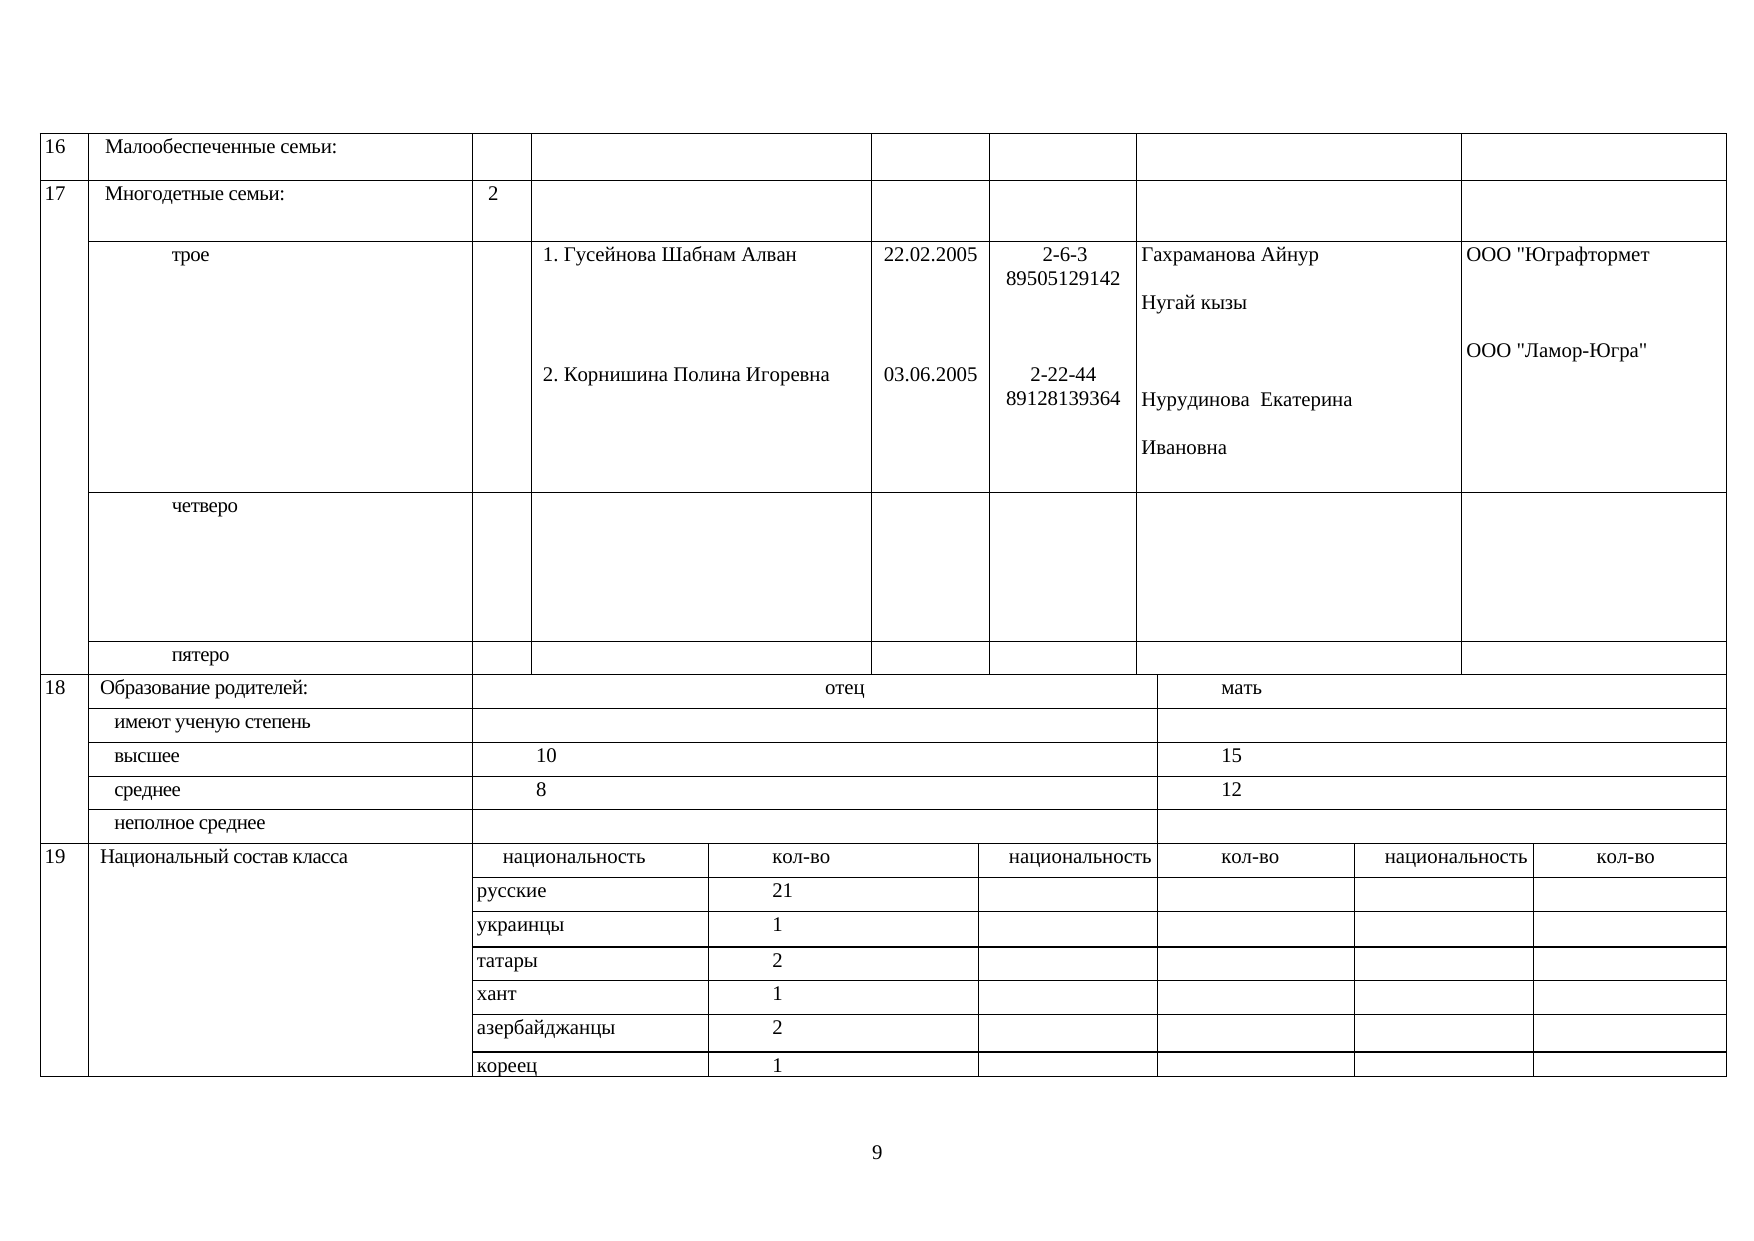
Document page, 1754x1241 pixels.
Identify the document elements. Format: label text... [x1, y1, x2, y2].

table_cell [1137, 642, 1461, 674]
table_cell имеют ученую степень [89, 709, 472, 742]
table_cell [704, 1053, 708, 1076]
table_cell [1462, 642, 1726, 674]
table_cell [532, 493, 871, 641]
table_cell [872, 134, 989, 180]
table_cell 2 [709, 948, 978, 980]
table_cell [473, 242, 531, 492]
table_cell [979, 1053, 983, 1076]
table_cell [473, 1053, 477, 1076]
table_cell 8 [473, 777, 1157, 809]
table_cell [1462, 493, 1726, 641]
table_cell [990, 181, 1136, 241]
table_cell [872, 493, 989, 641]
table_cell [979, 912, 1157, 946]
table_cell [867, 181, 871, 241]
table_cell [1158, 810, 1726, 843]
table_cell [1137, 493, 1461, 641]
table_cell [1529, 1053, 1533, 1076]
table_cell 1. Гусейнова Шабнам Алван 2. Корнишина Полина Игоревна [532, 242, 871, 492]
table_cell кол-во [1534, 844, 1726, 877]
table_cell Многодетные семьи: [89, 181, 472, 241]
table_cell хант [473, 981, 708, 1014]
table_cell [1158, 878, 1354, 911]
table_cell 12 [1158, 777, 1726, 809]
table_cell [979, 1015, 1157, 1051]
table_cell [1722, 1053, 1726, 1076]
table_cell [1355, 981, 1533, 1014]
table_cell национальность [979, 844, 1157, 877]
table_cell [1158, 948, 1354, 980]
table_cell [473, 642, 531, 674]
table_cell [990, 493, 1136, 641]
table_cell 19 [41, 844, 88, 1076]
table_cell пятеро [89, 642, 472, 674]
table_cell [1462, 134, 1726, 180]
table_cell 18 [41, 675, 88, 843]
table_cell 21 [709, 878, 978, 911]
table_cell 2 [473, 181, 531, 241]
table_cell [532, 181, 536, 241]
table_cell [1355, 1015, 1533, 1051]
table_cell высшее [89, 743, 472, 776]
table_cell [532, 642, 871, 674]
table_cell [473, 134, 531, 180]
table_cell 2 [709, 1015, 978, 1051]
table_cell [1158, 912, 1354, 946]
table_cell [990, 642, 1136, 674]
table_cell [473, 709, 1157, 742]
table_cell 15 [1158, 743, 1726, 776]
table_cell мать [1158, 675, 1726, 708]
table_cell Национальный состав класса [89, 844, 472, 1076]
table_cell национальность [1355, 844, 1533, 877]
table_cell [1355, 948, 1533, 980]
table_cell [1534, 878, 1726, 911]
table_cell [1534, 912, 1726, 946]
table_cell [1534, 1015, 1726, 1051]
table_cell Малообеспеченные семьи: [89, 134, 472, 180]
table_cell [1137, 134, 1461, 180]
table_cell [979, 981, 1157, 1014]
table_cell национальность [473, 844, 708, 877]
table_cell [1158, 1015, 1354, 1051]
table_cell 1 [709, 981, 978, 1014]
table_cell 10 [473, 743, 1157, 776]
table_cell [872, 181, 989, 241]
table_cell кол-во [1158, 844, 1354, 877]
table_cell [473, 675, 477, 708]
table_cell кол-во [709, 844, 978, 877]
table_cell 22.02.2005 03.06.2005 [872, 242, 989, 492]
table_cell [1350, 1053, 1354, 1076]
table_cell [872, 642, 989, 674]
table_cell [1355, 912, 1533, 946]
table_cell [1158, 1053, 1162, 1076]
table_cell 17 [41, 181, 88, 674]
table_cell среднее [89, 777, 472, 809]
table_cell [990, 134, 1136, 180]
table_cell [1534, 948, 1726, 980]
table_cell [473, 810, 1157, 843]
table_cell трое [89, 242, 472, 492]
table_cell [979, 878, 1157, 911]
table_cell 2-6-3 89505129142 2-22-44 89128139364 [990, 242, 1136, 492]
table_cell [979, 948, 1157, 980]
table_cell русские [473, 878, 708, 911]
table_cell ООО "Юграфтормет ООО "Ламор-Югра" [1462, 242, 1726, 492]
table_cell [1137, 181, 1461, 241]
table_cell [1462, 181, 1726, 241]
table_cell [532, 134, 871, 180]
table_cell четверо [89, 493, 472, 641]
table_cell [1355, 878, 1533, 911]
table_cell 16 [41, 134, 88, 180]
table_cell татары [473, 948, 708, 980]
table_cell 1 [709, 912, 978, 946]
table_cell азербайджанцы [473, 1015, 708, 1051]
table_cell неполное среднее [89, 810, 472, 843]
table_cell [1534, 981, 1726, 1014]
table_cell Образование родителей: [89, 675, 472, 708]
table_cell [1158, 981, 1354, 1014]
table_cell украинцы [473, 912, 708, 946]
table_cell [473, 493, 531, 641]
table_cell [1158, 709, 1726, 742]
table_cell Гахраманова Айнур Нугай кызы Нурудинова Екатерина Ивановна [1137, 242, 1461, 492]
